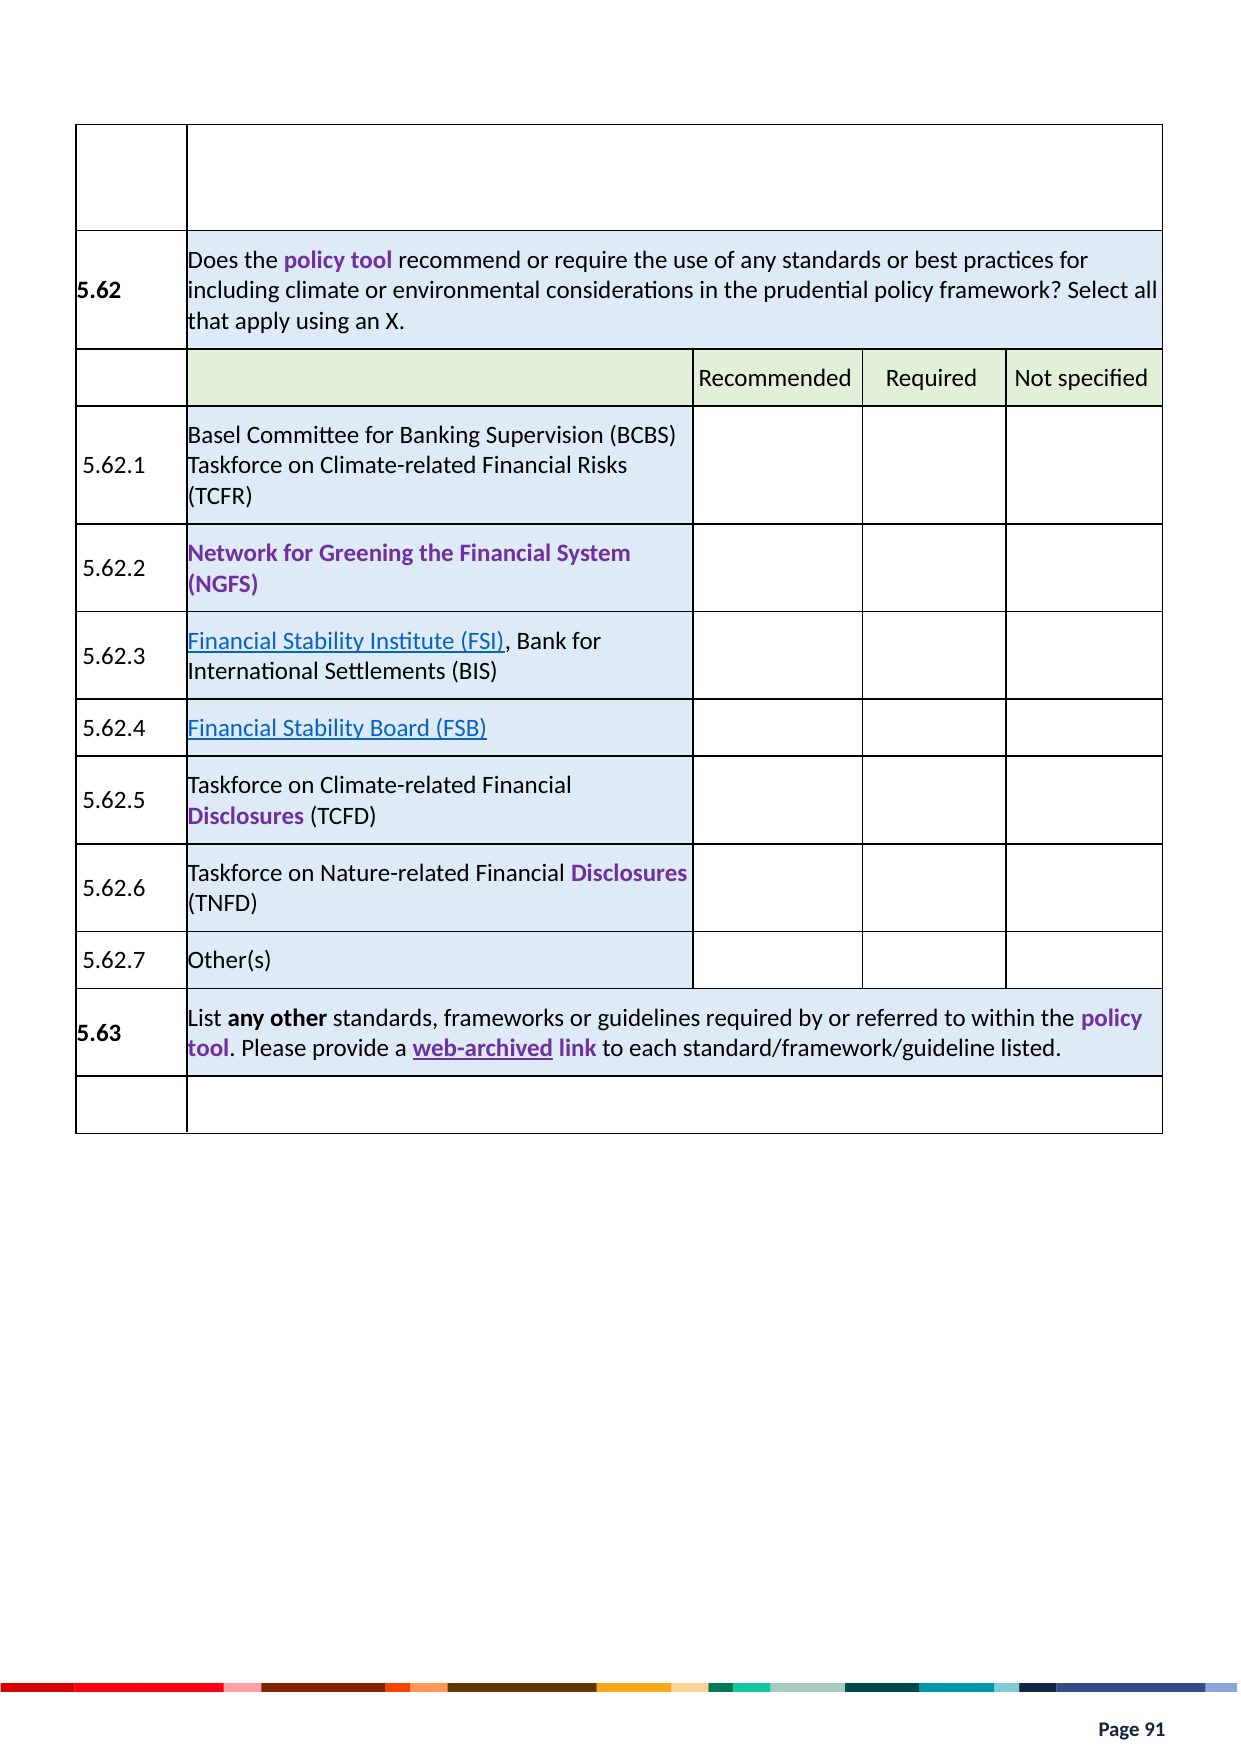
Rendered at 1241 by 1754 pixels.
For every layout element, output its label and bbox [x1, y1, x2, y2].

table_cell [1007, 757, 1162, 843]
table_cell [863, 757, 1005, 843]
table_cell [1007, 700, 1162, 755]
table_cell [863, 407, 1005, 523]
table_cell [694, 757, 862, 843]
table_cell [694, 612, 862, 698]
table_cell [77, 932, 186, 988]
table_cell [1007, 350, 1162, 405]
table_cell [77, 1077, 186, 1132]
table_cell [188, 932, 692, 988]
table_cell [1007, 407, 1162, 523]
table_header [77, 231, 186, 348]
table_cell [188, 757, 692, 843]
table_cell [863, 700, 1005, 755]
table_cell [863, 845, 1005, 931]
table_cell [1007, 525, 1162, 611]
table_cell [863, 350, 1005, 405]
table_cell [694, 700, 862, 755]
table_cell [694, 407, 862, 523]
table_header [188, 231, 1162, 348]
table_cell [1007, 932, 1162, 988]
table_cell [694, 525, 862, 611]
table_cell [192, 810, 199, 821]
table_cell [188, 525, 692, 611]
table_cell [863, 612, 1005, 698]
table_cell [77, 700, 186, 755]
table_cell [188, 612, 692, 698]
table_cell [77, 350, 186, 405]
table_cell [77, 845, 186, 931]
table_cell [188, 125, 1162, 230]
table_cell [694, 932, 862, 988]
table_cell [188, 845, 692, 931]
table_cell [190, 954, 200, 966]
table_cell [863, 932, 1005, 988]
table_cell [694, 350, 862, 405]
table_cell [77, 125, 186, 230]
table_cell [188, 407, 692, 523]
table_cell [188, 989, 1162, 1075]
picture [0, 1683, 1236, 1692]
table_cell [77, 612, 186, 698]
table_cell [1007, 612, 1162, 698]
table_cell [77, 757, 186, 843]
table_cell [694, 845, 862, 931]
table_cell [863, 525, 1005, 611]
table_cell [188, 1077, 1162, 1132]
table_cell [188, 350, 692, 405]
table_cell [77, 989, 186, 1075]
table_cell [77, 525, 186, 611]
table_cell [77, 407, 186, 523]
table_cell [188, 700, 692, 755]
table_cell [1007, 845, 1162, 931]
